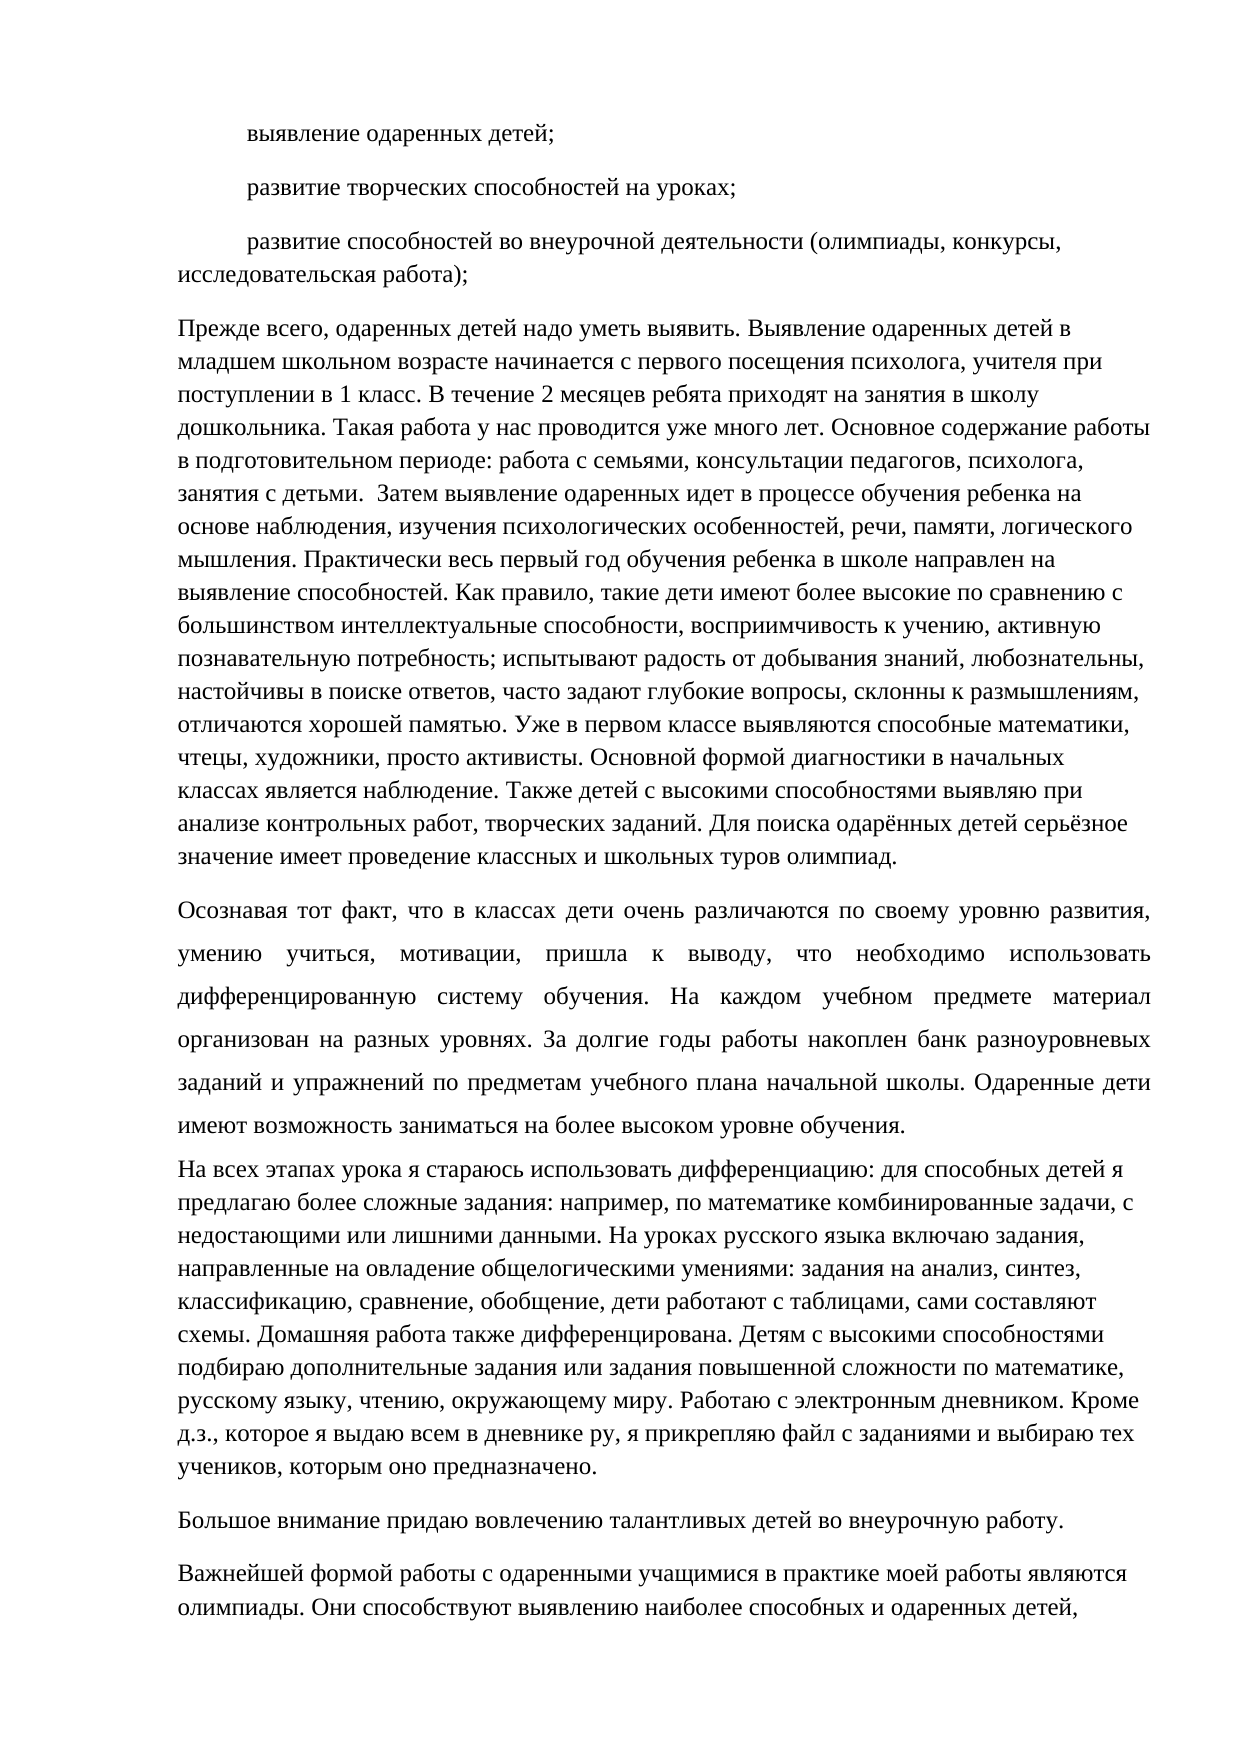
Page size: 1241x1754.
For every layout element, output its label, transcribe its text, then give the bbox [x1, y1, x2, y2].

text На всех этапах урока я стараюсь использовать дифференциацию: для способных детей я предлагаю более сложные задания: например, по математике комбинированные задачи, с недостающими или лишними данными. На уроках русского языка включаю задания, направленные на овладение общелогическими умениями: задания на анализ, синтез, классификацию, сравнение, обобщение, дети работают с таблицами, сами составляют схемы. Домашняя работа также дифференцирована. Детям с высокими способностями подбираю дополнительные задания или задания повышенной сложности по математике, русскому языку, чтению, окружающему миру. Работаю с электронным дневником. Кроме д.з., которое я выдаю всем в дневнике ру, я прикрепляю файл с заданиями и выбираю тех учеников, которым оно предназначено. [177, 1154, 1152, 1479]
text  развитие способностей во внеурочной деятельности (олимпиады, конкурсы, исследовательская работа); [177, 226, 1152, 288]
text Прежде всего, одаренных детей надо уметь выявить. Выявление одаренных детей в младшем школьном возрасте начинается с первого посещения психолога, учителя при поступлении в 1 класс. В течение 2 месяцев ребята приходят на занятия в школу дошкольника. Такая работа у нас проводится уже много лет. Основное содержание работы в подготовительном периоде: работа с семьями, консультации педагогов, психолога, занятия с детьми. Затем выявление одаренных идет в процессе обучения ребенка на основе наблюдения, изучения психологических особенностей, речи, памяти, логического мышления. Практически весь первый год обучения ребенка в школе направлен на выявление способностей. Как правило, такие дети имеют более высокие по сравнению с большинством интеллектуальные способности, восприимчивость к учению, активную познавательную потребность; испытывают радость от добывания знаний, любознательны, настойчивы в поиске ответов, часто задают глубокие вопросы, склонны к размышлениям, отличаются хорошей памятью. Уже в первом классе выявляются способные математики, чтецы, художники, просто активисты. Основной формой диагностики в начальных классах является наблюдение. Также детей с высокими способностями выявляю при анализе контрольных работ, творческих заданий. Для поиска одарённых детей серьёзное значение имеет проведение классных и школьных туров олимпиад. [177, 313, 1152, 870]
text  развитие творческих способностей на уроках; [177, 172, 1152, 201]
text  выявление одаренных детей; [177, 118, 1152, 147]
text Большое внимание придаю вовлечению талантливых детей во внеурочную работу. [177, 1505, 1152, 1533]
text Осознавая тот факт, что в классах дети очень различаются по своему уровню развития, умению учиться, мотивации, пришла к выводу, что необходимо использовать дифференцированную систему обучения. На каждом учебном предмете материал организован на разных уровнях. За долгие годы работы накоплен банк разноуровневых заданий и упражнений по предметам учебного плана начальной школы. Одаренные дети имеют возможность заниматься на более высоком уровне обучения. [177, 895, 1152, 1139]
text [177, 1558, 1152, 1620]
